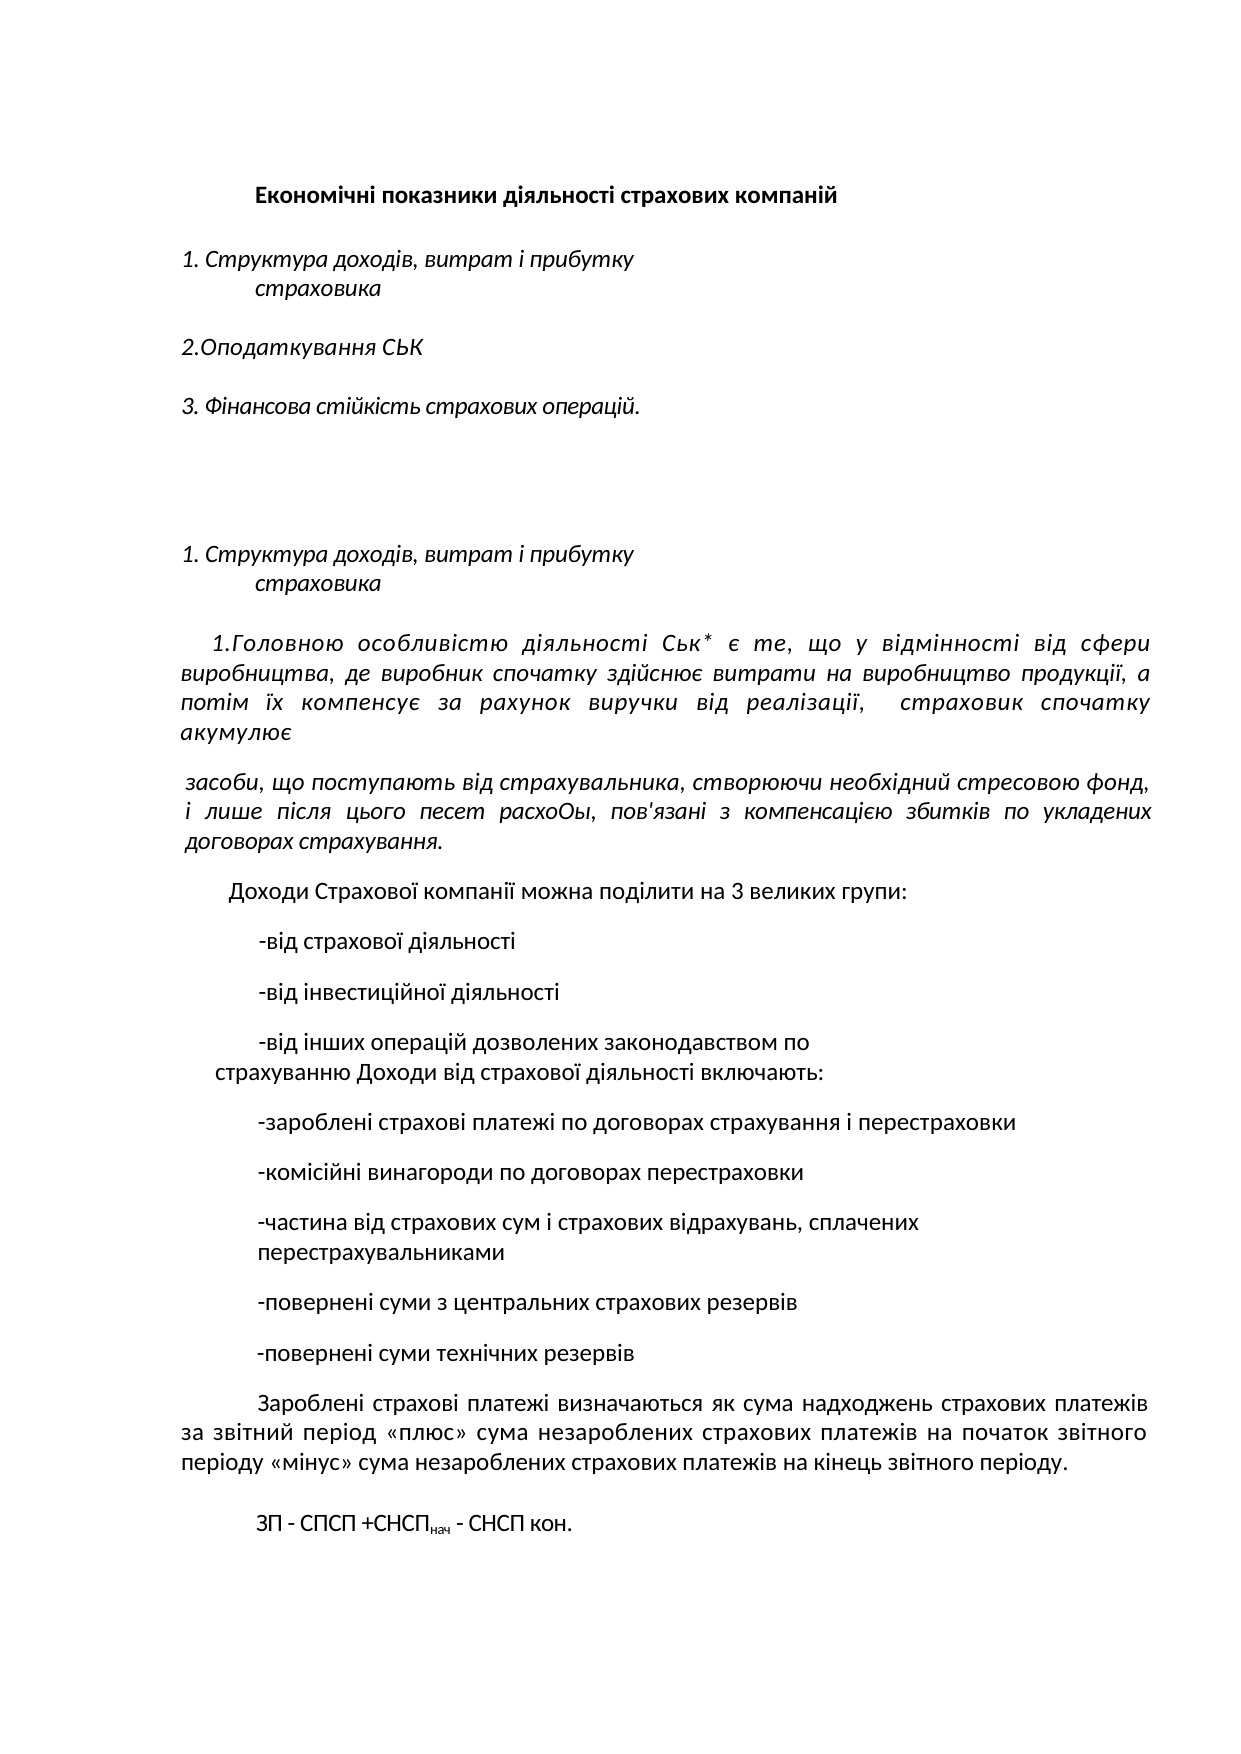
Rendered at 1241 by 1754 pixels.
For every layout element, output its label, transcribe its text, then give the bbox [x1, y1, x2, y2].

text засоби, що поступають від страхувальника, створюючи необхідний стресовою фонд, і лише після цього песет расхоОы, пов'язані з компенсацією збитків по укладених договорах страхування. [185, 767, 1152, 855]
text 1. Структура доходів, витрат і прибутку страховика [181, 538, 738, 597]
text 1.Головною особливістю діяльності Ськ* є те, що у відмінності від сфери виробництва, де виробник спочатку здійснює витрати на виробництво продукції, а потім їх компенсує за рахунок виручки від реалізації, страховик спочатку акумулює [180, 628, 1152, 746]
text -повернені суми з центральних страхових резервів [257, 1287, 1152, 1317]
text -частина від страхових сум і страхових відрахувань, сплачених перестрахувальниками [257, 1207, 1152, 1266]
text 1. Структура доходів, витрат і прибутку страховика [181, 244, 738, 303]
text -повернені суми технічних резервів [257, 1337, 1152, 1367]
text Економічні показники діяльності страхових компаній [255, 179, 1152, 210]
text -від страхової діяльності [259, 926, 1152, 956]
text Доходи Страхової компанії можна поділити на 3 великих групи: [228, 876, 1152, 905]
text 3. Фінансова стійкість страхових операцій. [181, 391, 738, 450]
text Зароблені страхові платежі визначаються як сума надходжень страхових платежів за звітний період «плюс» сума незароблених страхових платежів на початок звітного періоду «мінус» сума незароблених страхових платежів на кінець звітного періоду. [181, 1388, 1149, 1476]
text -від інших операцій дозволених законодавством по страхуванню Доходи від страхової діяльності включають: [215, 1027, 922, 1086]
text ЗП - СПСП +СНСПнач - СНСП кон. [256, 1508, 1152, 1538]
text 2.Оподаткування СЬК [181, 332, 738, 362]
text -від інвестиційної діяльності [258, 977, 1152, 1006]
text -зароблені страхові платежі по договорах страхування і перестраховки [258, 1107, 1152, 1136]
text -комісійні винагороди по договорах перестраховки [258, 1157, 1152, 1186]
